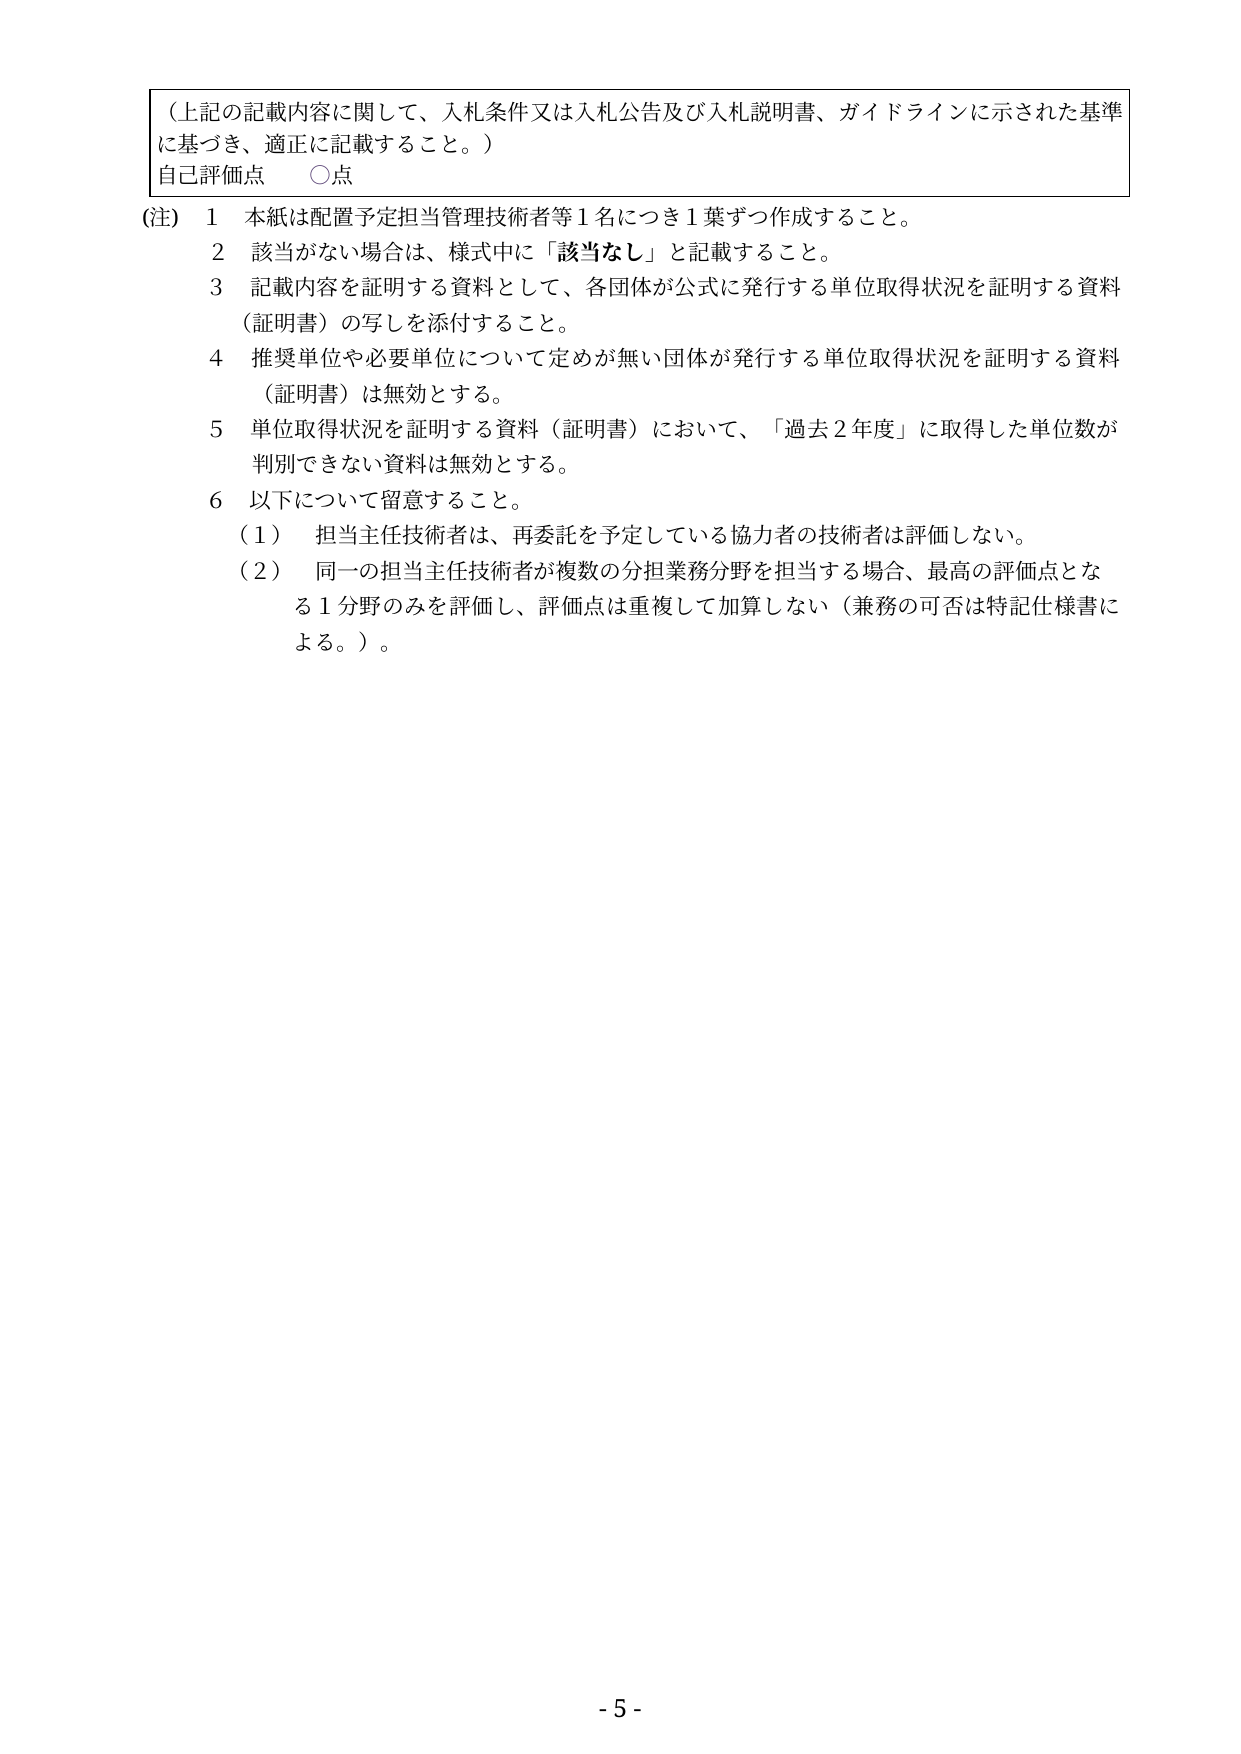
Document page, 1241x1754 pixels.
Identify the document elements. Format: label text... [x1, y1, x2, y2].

text ４ 推奨単位や必要単位について定めが無い団体が発行する単位取得状況を証明する資料（証明書）は無効とする。 [205, 338, 1122, 409]
text (注) １ 本紙は配置予定担当管理技術者等１名につき１葉ずつ作成すること。 [142, 197, 1122, 232]
text （２） 同一の担当主任技術者が複数の分担業務分野を担当する場合、最高の評価点とな [184, 551, 1122, 586]
text る１分野のみを評価し、評価点は重複して加算しない（兼務の可否は特記仕様書による。）。 [292, 586, 1122, 657]
text （１） 担当主任技術者は、再委託を予定している協力者の技術者は評価しない。 [184, 515, 1122, 551]
text ２ 該当がない場合は、様式中に「該当なし」と記載すること。 [142, 232, 1122, 267]
text ５ 単位取得状況を証明する資料（証明書）において、「過去２年度」に取得した単位数が判別できない資料は無効とする。 [205, 409, 1122, 480]
table_cell （上記の記載内容に関して、入札条件又は入札公告及び入札説明書、ガイドラインに示された基準に基づき、適正に記載すること。） 自己評価点 ○点 [151, 90, 1129, 196]
text ３ 記載内容を証明する資料として、各団体が公式に発行する単位取得状況を証明する資料（証明書）の写しを添付すること。 [205, 267, 1122, 338]
text ６ 以下について留意すること。 [205, 480, 1122, 515]
